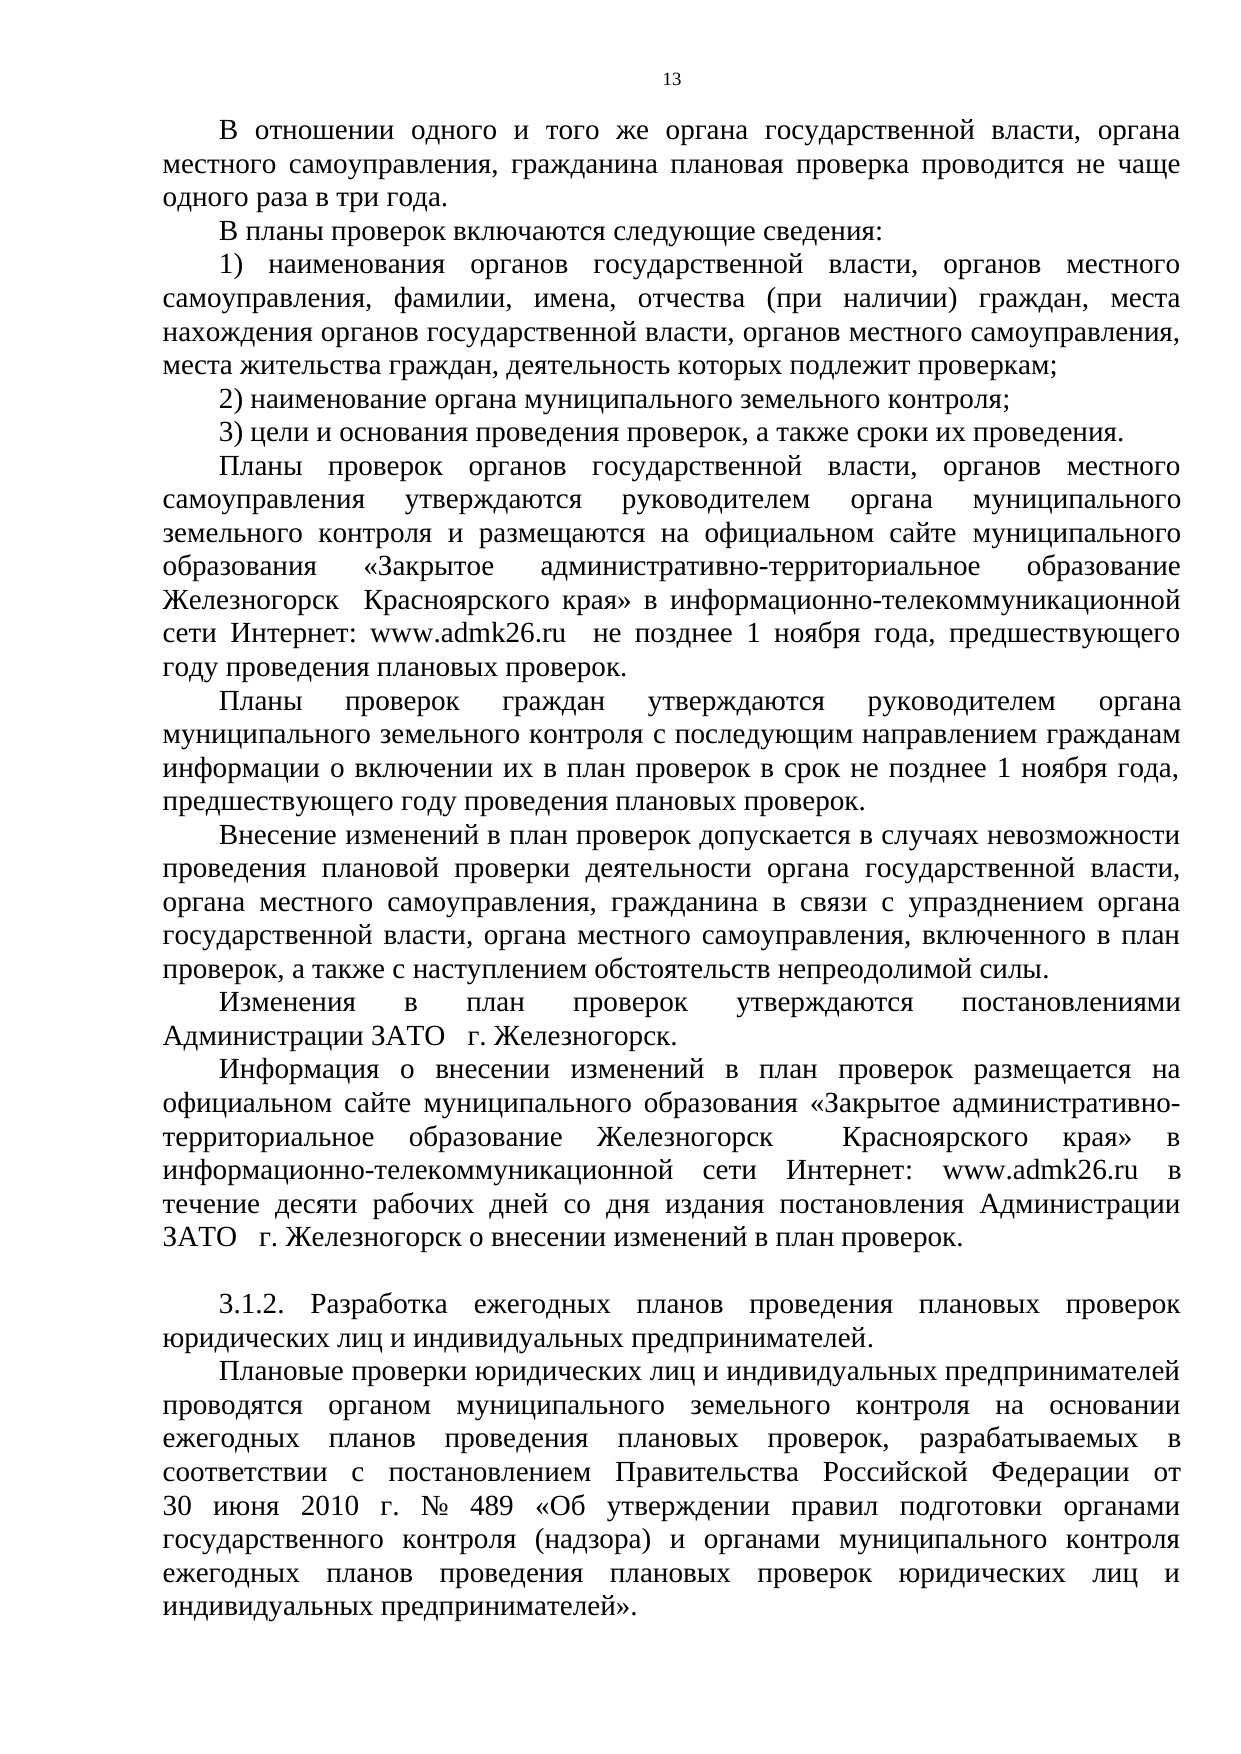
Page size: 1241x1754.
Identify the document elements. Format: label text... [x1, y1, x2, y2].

text В отношении одного и того же органа государственной власти, органа местного самоуправления, гражданина плановая проверка проводится не чаще одного раза в три года. [162, 112, 1181, 213]
text Изменения в план проверок утверждаются постановлениями Администрации ЗАТО г. Железногорск. [162, 984, 1181, 1052]
text В планы проверок включаются следующие сведения: [162, 213, 1181, 247]
text Информация о внесении изменений в план проверок размещается на официальном сайте муниципального образования «Закрытое административно-территориальное образование Железногорск Красноярского края» в информационно-телекоммуникационной сети Интернет: www.admk26.ru в течение десяти рабочих дней со дня издания постановления Администрации ЗАТО г. Железногорск о внесении изменений в план проверок. [162, 1052, 1181, 1253]
text 3.1.2. Разработка ежегодных планов проведения плановых проверок юридических лиц и индивидуальных предпринимателей. [162, 1286, 1181, 1353]
text 1) наименования органов государственной власти, органов местного самоуправления, фамилии, имена, отчества (при наличии) граждан, места нахождения органов государственной власти, органов местного самоуправления, места жительства граждан, деятельность которых подлежит проверкам; [162, 247, 1181, 381]
text 3) цели и основания проведения проверок, а также сроки их проведения. [162, 414, 1181, 448]
text Планы проверок граждан утверждаются руководителем органа муниципального земельного контроля с последующим направлением гражданам информации о включении их в план проверок в срок не позднее 1 ноября года, предшествующего году проведения плановых проверок. [162, 683, 1181, 817]
text Планы проверок органов государственной власти, органов местного самоуправления утверждаются руководителем органа муниципального земельного контроля и размещаются на официальном сайте муниципального образования «Закрытое административно-территориальное образование Железногорск Красноярского края» в информационно-телекоммуникационной сети Интернет: www.admk26.ru не позднее 1 ноября года, предшествующего году проведения плановых проверок. [162, 448, 1181, 683]
text Плановые проверки юридических лиц и индивидуальных предпринимателей проводятся органом муниципального земельного контроля на основании ежегодных планов проведения плановых проверок, разрабатываемых в соответствии с постановлением Правительства Российской Федерации от 30 июня 2010 г. № 489 «Об утверждении правил подготовки органами государственного контроля (надзора) и органами муниципального контроля ежегодных планов проведения плановых проверок юридических лиц и индивидуальных предпринимателей». [162, 1353, 1181, 1622]
text Внесение изменений в план проверок допускается в случаях невозможности проведения плановой проверки деятельности органа государственной власти, органа местного самоуправления, гражданина в связи с упразднением органа государственной власти, органа местного самоуправления, включенного в план проверок, а также с наступлением обстоятельств непреодолимой силы. [162, 817, 1181, 984]
text 2) наименование органа муниципального земельного контроля; [162, 381, 1181, 414]
